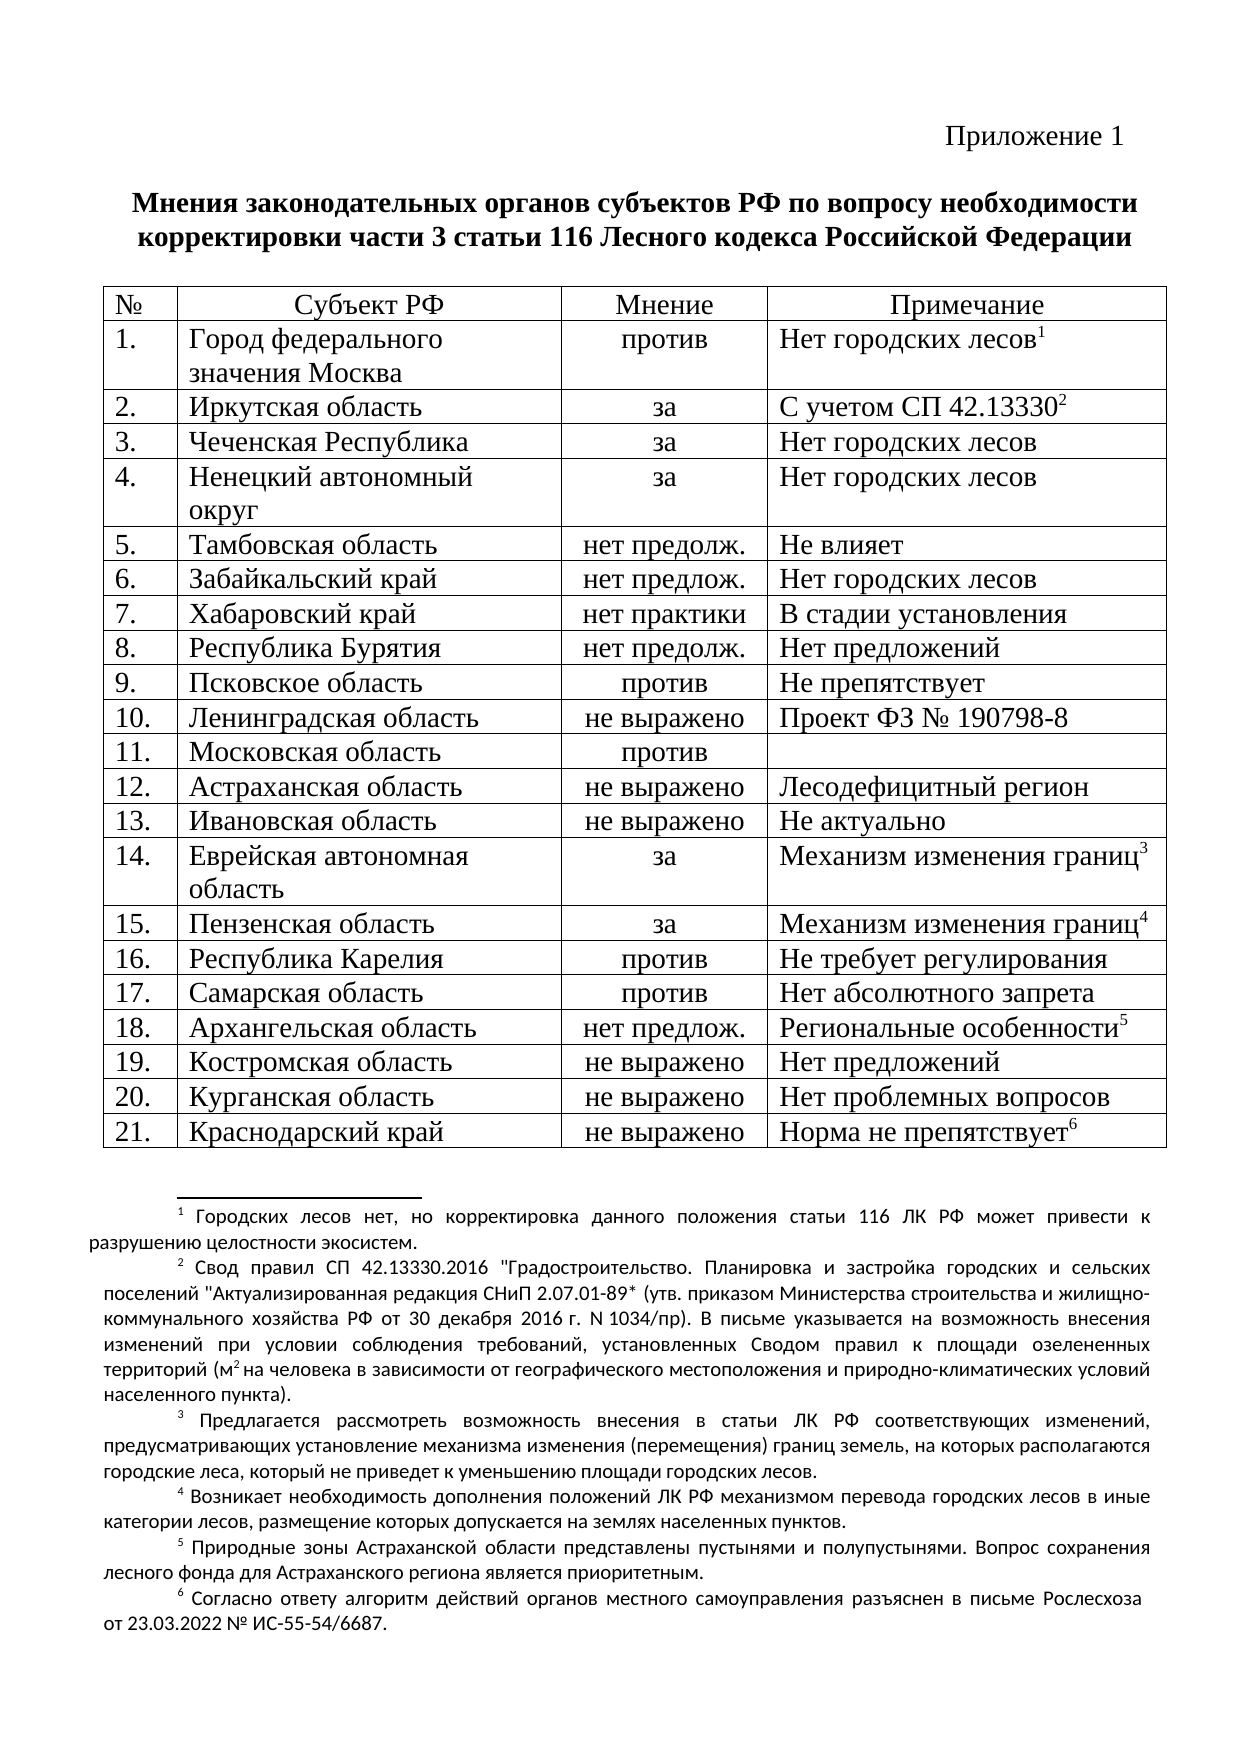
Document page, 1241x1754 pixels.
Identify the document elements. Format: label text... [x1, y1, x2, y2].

table_cell Нет городских лесов [768, 321, 1166, 388]
table_cell 17. [104, 975, 177, 1009]
table_cell Нет проблемных вопросов [768, 1079, 1166, 1113]
table_cell 3. [104, 424, 177, 458]
table_cell Пензенская область [178, 906, 561, 940]
table_cell 8. [104, 631, 177, 664]
table_cell Иркутская область [178, 390, 561, 423]
table_cell за [562, 459, 767, 526]
table_cell против [562, 975, 767, 1009]
table_cell 16. [104, 941, 177, 974]
table_cell Еврейская автономная область [178, 838, 561, 905]
table_cell 14. [104, 838, 177, 905]
table_cell Не препятствует [768, 665, 1166, 699]
table_cell Чеченская Республика [178, 424, 561, 458]
table_cell Не актуально [768, 804, 1166, 837]
table_cell нет практики [562, 596, 767, 629]
table_cell 9. [104, 665, 177, 699]
table_cell Лесодефицитный регион [768, 769, 1166, 802]
table_cell не выражено [562, 1045, 767, 1078]
table_cell Ненецкий автономный округ [178, 459, 561, 526]
table_cell Архангельская область [178, 1010, 561, 1043]
table_cell Псковское область [178, 665, 561, 699]
table_cell не выражено [562, 700, 767, 733]
text Приложение 1 [945, 118, 1152, 152]
table_cell нет предолж. [562, 631, 767, 664]
table_cell Астраханская область [178, 769, 561, 802]
table_cell Проект ФЗ № 190798-8 [768, 700, 1166, 733]
table_cell против [562, 665, 767, 699]
table_cell не выражено [562, 1114, 767, 1147]
table_cell против [562, 941, 767, 974]
table_cell не выражено [562, 1079, 767, 1113]
table_cell 5. [104, 527, 177, 560]
table_cell В стадии установления [768, 596, 1166, 629]
table_cell Забайкальский край [178, 561, 561, 595]
table_cell Механизм изменения границ [768, 838, 1166, 905]
table_cell 7. [104, 596, 177, 629]
table_cell за [562, 390, 767, 423]
table_cell Курганская область [178, 1079, 561, 1113]
table_cell 1. [104, 321, 177, 388]
table_cell Норма не препятствует [768, 1114, 1166, 1147]
table_cell Республика Карелия [178, 941, 561, 974]
table_cell нет предлож. [562, 561, 767, 595]
table_cell Костромская область [178, 1045, 561, 1078]
table_header Мнение [562, 287, 767, 320]
table_cell С учетом СП 42.13330 [768, 390, 1166, 423]
table_cell Нет городских лесов [768, 424, 1166, 458]
table_cell 18. [104, 1010, 177, 1043]
table_cell Ивановская область [178, 804, 561, 837]
table_cell Региональные особенности [768, 1010, 1166, 1043]
table_cell 4. [104, 459, 177, 526]
table_cell Ленинградская область [178, 700, 561, 733]
table_cell Краснодарский край [178, 1114, 561, 1147]
table_header Субъект РФ [178, 287, 561, 320]
table_cell за [562, 424, 767, 458]
table_cell Не требует регулирования [768, 941, 1166, 974]
text корректировки части 3 статьи 116 Лесного кодекса Российской Федерации [118, 219, 1152, 252]
text Мнения законодательных органов субъектов РФ по вопросу необходимости [118, 185, 1152, 219]
table_cell 19. [104, 1045, 177, 1078]
table_cell 12. [104, 769, 177, 802]
table_cell Нет предложений [768, 631, 1166, 664]
table_cell 20. [104, 1079, 177, 1113]
table_cell Нет абсолютного запрета [768, 975, 1166, 1009]
table_cell 11. [104, 734, 177, 768]
table_cell 2. [104, 390, 177, 423]
table_cell Город федерального значения Москва [178, 321, 561, 388]
table_cell Не влияет [768, 527, 1166, 560]
table_cell Нет предложений [768, 1045, 1166, 1078]
table_cell 10. [104, 700, 177, 733]
table_cell нет предлож. [562, 1010, 767, 1043]
table_cell 6. [104, 561, 177, 595]
table_cell Механизм изменения границ [768, 906, 1166, 940]
table_cell Хабаровский край [178, 596, 561, 629]
table_cell 13. [104, 804, 177, 837]
table_cell против [562, 321, 767, 388]
table_cell не выражено [562, 804, 767, 837]
table_cell Нет городских лесов [768, 459, 1166, 526]
table_cell Республика Бурятия [178, 631, 561, 664]
table_cell за [562, 838, 767, 905]
table_cell против [562, 734, 767, 768]
table_cell Самарская область [178, 975, 561, 1009]
table_cell 15. [104, 906, 177, 940]
table_cell Московская область [178, 734, 561, 768]
table_cell [768, 734, 1166, 768]
table_cell нет предолж. [562, 527, 767, 560]
table_header Примечание [768, 287, 1166, 320]
table_cell за [562, 906, 767, 940]
table_cell не выражено [562, 769, 767, 802]
table_cell Тамбовская область [178, 527, 561, 560]
table_header № [104, 287, 177, 320]
table_cell 21. [104, 1114, 177, 1147]
table_cell Нет городских лесов [768, 561, 1166, 595]
